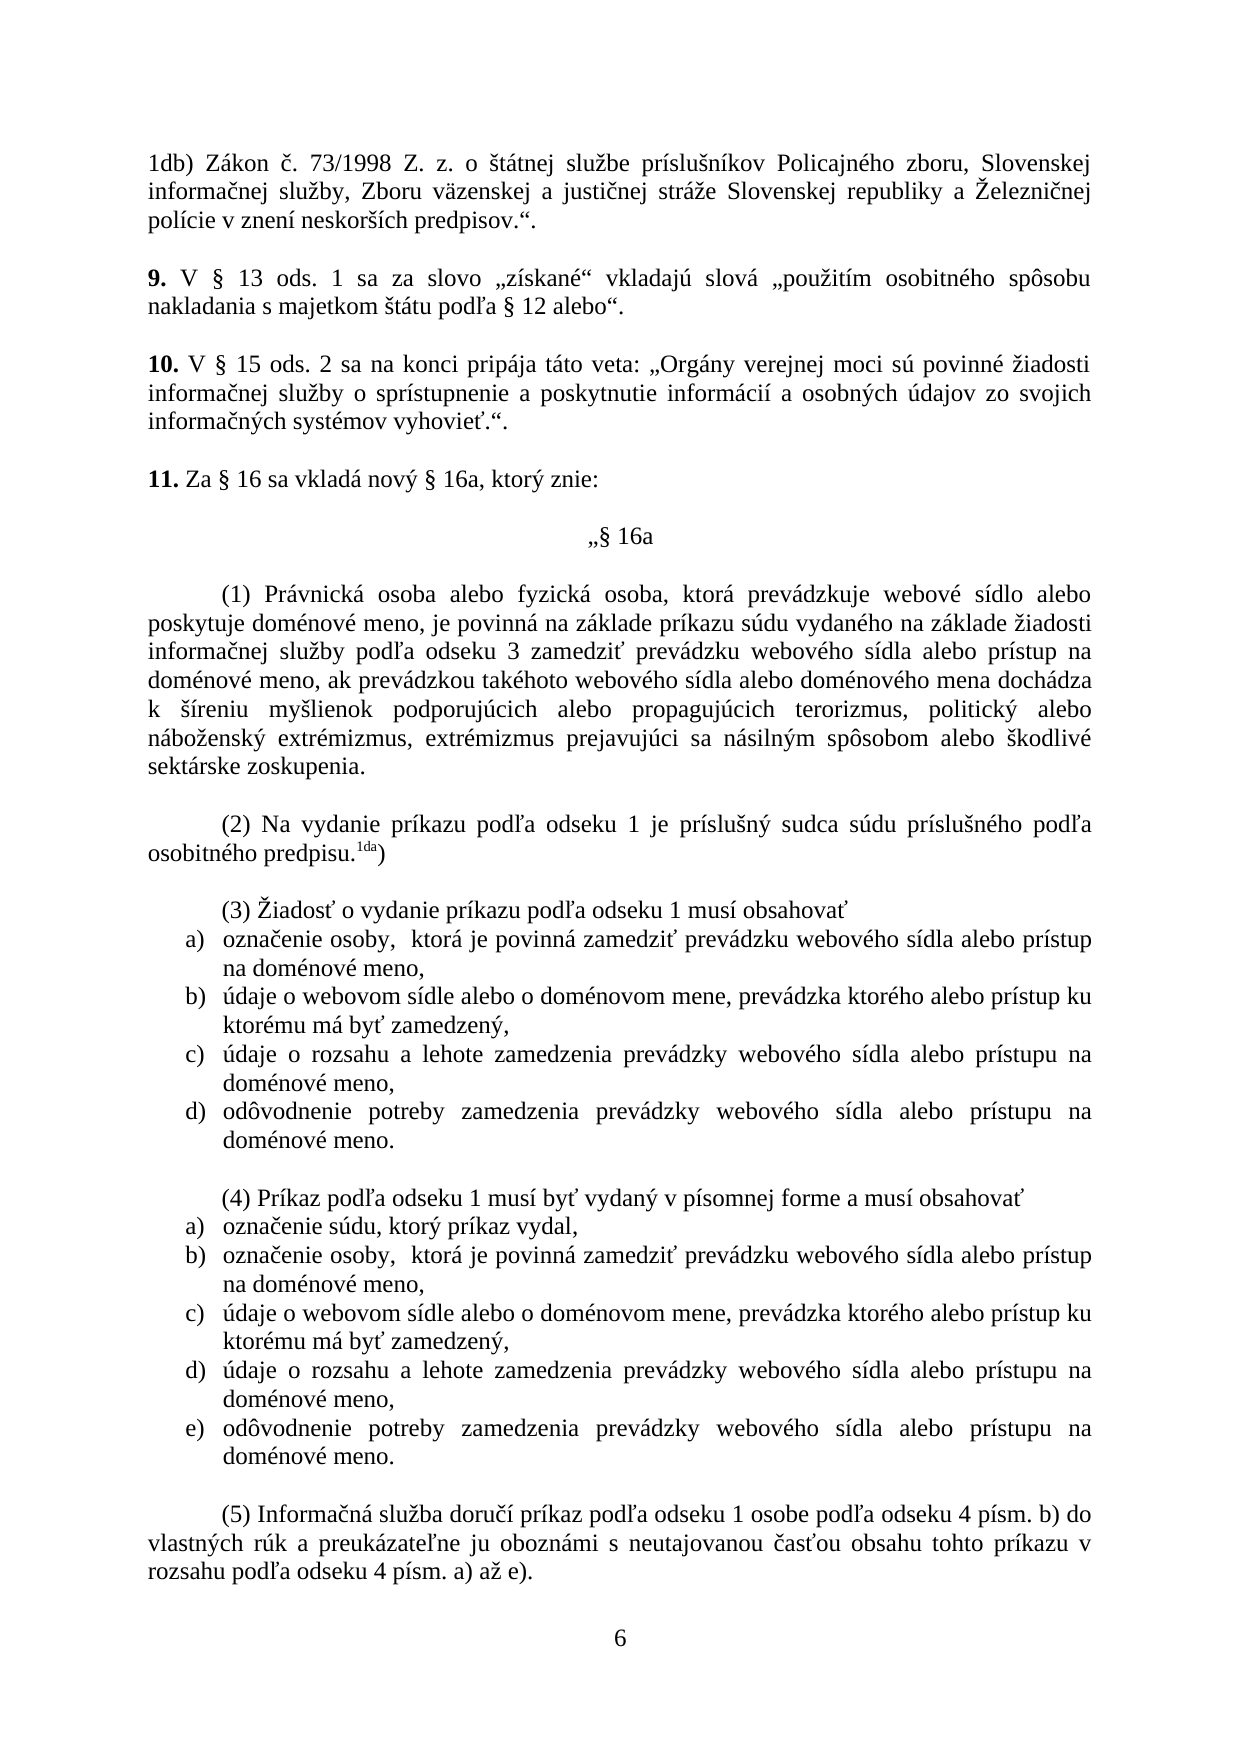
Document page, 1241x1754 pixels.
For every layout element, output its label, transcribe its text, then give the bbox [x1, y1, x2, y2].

text 9. V § 13 ods. 1 sa za slovo „získané“ vkladajú slová „použitím osobitného spôsobu nakladania s majetkom štátu podľa § 12 alebo“. [148, 263, 1092, 320]
text (5) Informačná služba doručí príkaz podľa odseku 1 osobe podľa odseku 4 písm. b) do vlastných rúk a preukázateľne ju oboznámi s neutajovanou časťou obsahu tohto príkazu v rozsahu podľa odseku 4 písm. a) až e). [148, 1499, 1092, 1585]
text 10. V § 15 ods. 2 sa na konci pripája táto veta: „Orgány verejnej moci sú povinné žiadosti informačnej služby o sprístupnenie a poskytnutie informácií a osobných údajov zo svojich informačných systémov vyhovieť.“. [148, 349, 1092, 435]
list odôvodnenie potreby zamedzenia prevádzky webového sídla alebo prístupu na doménové meno. [185, 1413, 1092, 1470]
text 11. Za § 16 sa vkladá nový § 16a, ktorý znie: [148, 464, 1092, 493]
text (2) Na vydanie príkazu podľa odseku 1 je príslušný sudca súdu príslušného podľa osobitného predpisu.1da) [148, 809, 1092, 866]
text (3) Žiadosť o vydanie príkazu podľa odseku 1 musí obsahovať [148, 895, 1092, 924]
list údaje o webovom sídle alebo o doménovom mene, prevádzka ktorého alebo prístup ku ktorému má byť zamedzený, [185, 1298, 1092, 1355]
list údaje o webovom sídle alebo o doménovom mene, prevádzka ktorého alebo prístup ku ktorému má byť zamedzený, [185, 981, 1092, 1039]
list označenie súdu, ktorý príkaz vydal, [185, 1211, 1092, 1240]
text (4) Príkaz podľa odseku 1 musí byť vydaný v písomnej forme a musí obsahovať [148, 1183, 1092, 1211]
text 1db) Zákon č. 73/1998 Z. z. o štátnej službe príslušníkov Policajného zboru, Slovenskej informačnej služby, Zboru väzenskej a justičnej stráže Slovenskej republiky a Železničnej polície v znení neskorších predpisov.“. [148, 148, 1092, 234]
text „§ 16a [148, 521, 1092, 550]
list údaje o rozsahu a lehote zamedzenia prevádzky webového sídla alebo prístupu na doménové meno, [185, 1039, 1092, 1096]
list označenie osoby, ktorá je povinná zamedziť prevádzku webového sídla alebo prístup na doménové meno, [185, 1240, 1092, 1298]
list odôvodnenie potreby zamedzenia prevádzky webového sídla alebo prístupu na doménové meno. [185, 1096, 1092, 1154]
text (1) Právnická osoba alebo fyzická osoba, ktorá prevádzkuje webové sídlo alebo poskytuje doménové meno, je povinná na základe príkazu súdu vydaného na základe žiadosti informačnej služby podľa odseku 3 zamedziť prevádzku webového sídla alebo prístup na doménové meno, ak prevádzkou takéhoto webového sídla alebo doménového mena dochádza k šíreniu myšlienok podporujúcich alebo propagujúcich terorizmus, politický alebo náboženský extrémizmus, extrémizmus prejavujúci sa násilným spôsobom alebo škodlivé sektárske zoskupenia. [148, 579, 1092, 780]
list označenie osoby, ktorá je povinná zamedziť prevádzku webového sídla alebo prístup na doménové meno, [185, 924, 1092, 981]
list údaje o rozsahu a lehote zamedzenia prevádzky webového sídla alebo prístupu na doménové meno, [185, 1355, 1092, 1413]
